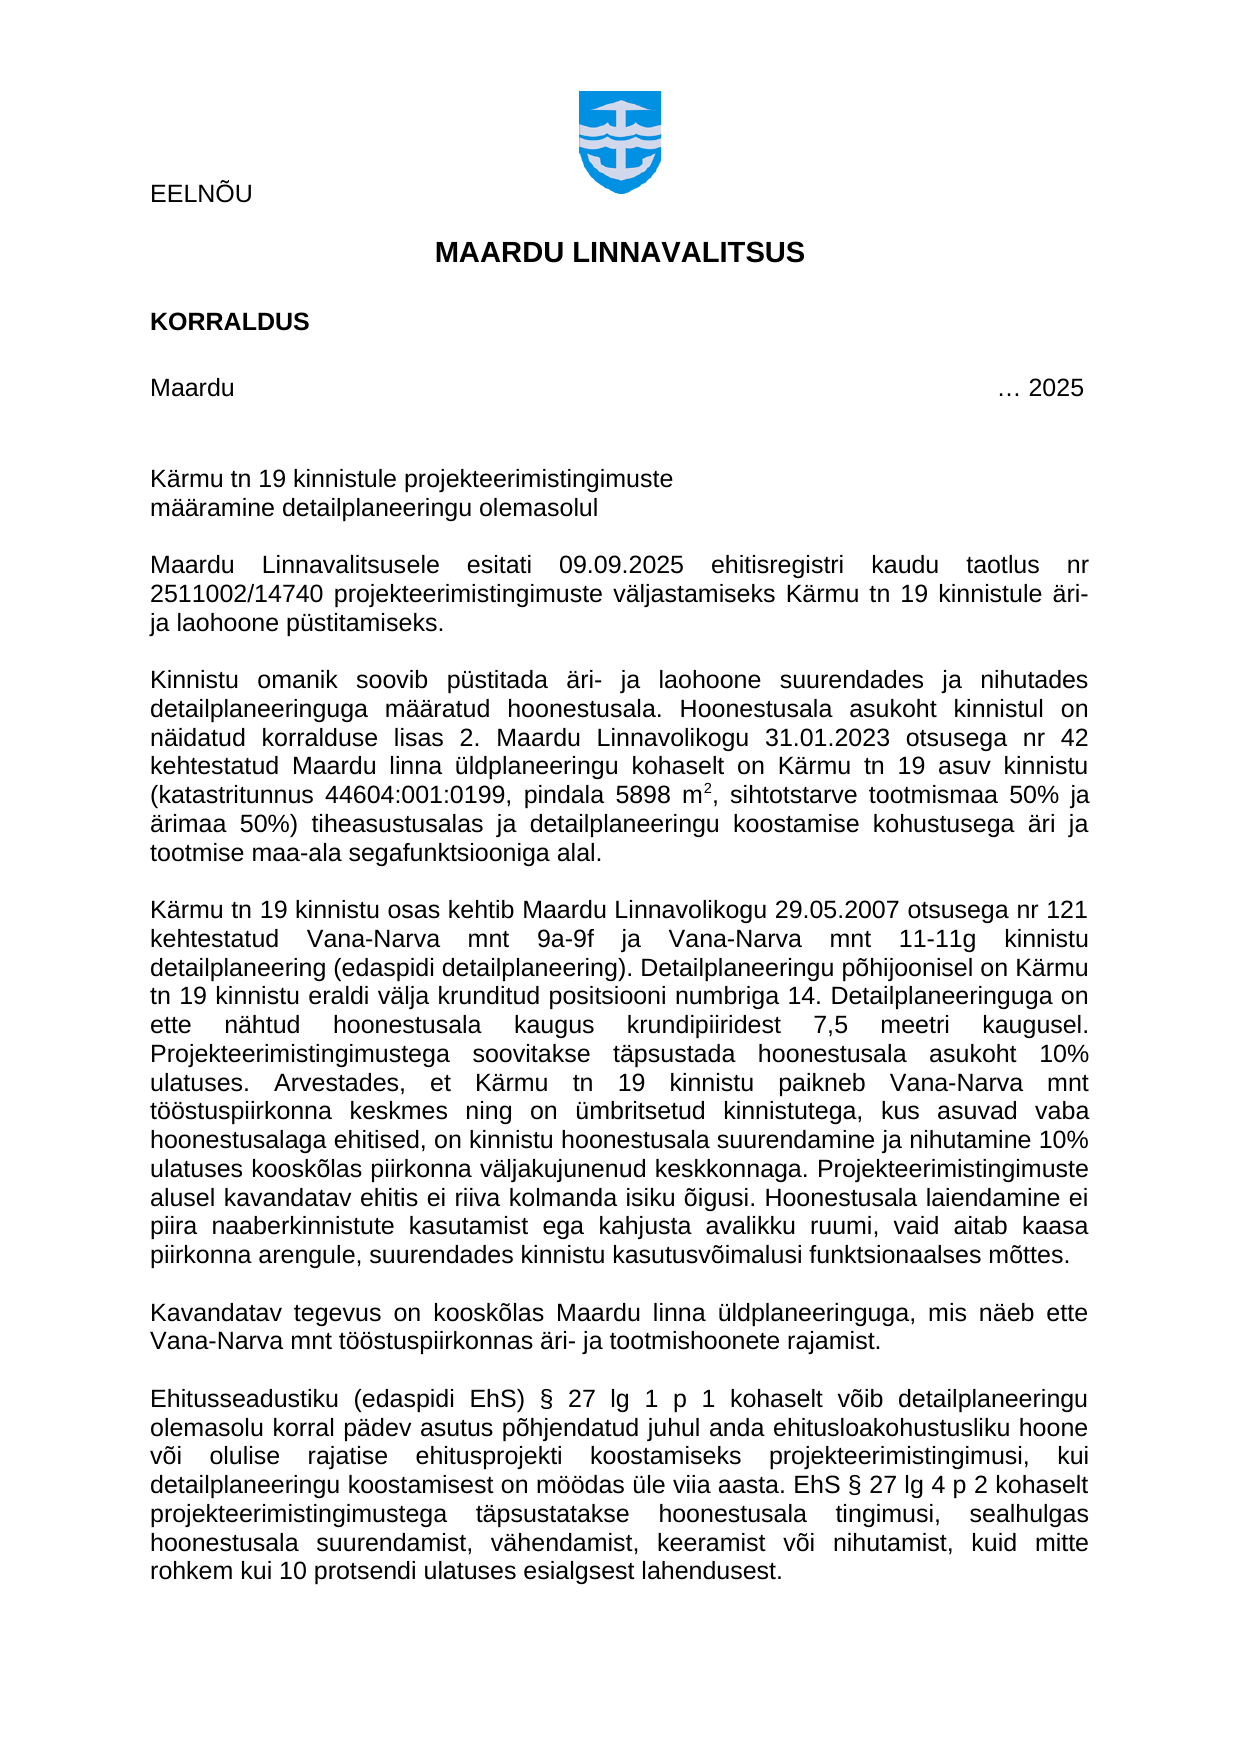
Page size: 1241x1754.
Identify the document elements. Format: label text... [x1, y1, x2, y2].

text EELNÕU [150, 179, 1090, 207]
text Maardu Linnavalitsusele esitati 09.09.2025 ehitisregistri kaudu taotlus nr 2511002/14740 projekteerimistingimuste väljastamiseks Kärmu tn 19 kinnistule äri- ja laohoone püstitamiseks. [150, 550, 1090, 636]
text Ehitusseadustiku (edaspidi EhS) § 27 lg 1 p 1 kohaselt võib detailplaneeringu olemasolu korral pädev asutus põhjendatud juhul anda ehitusloakohustusliku hoone või olulise rajatise ehitusprojekti koostamiseks projekteerimistingimusi, kui detailplaneeringu koostamisest on möödas üle viia aasta. EhS § 27 lg 4 p 2 kohaselt projekteerimistingimustega täpsustatakse hoonestusala tingimusi, sealhulgas hoonestusala suurendamist, vähendamist, keeramist või nihutamist, kuid mitte rohkem kui 10 protsendi ulatuses esialgsest lahendusest. [150, 1384, 1090, 1585]
text Kavandatav tegevus on kooskõlas Maardu linna üldplaneeringuga, mis näeb ette Vana-Narva mnt tööstuspiirkonnas äri- ja tootmishoonete rajamist. [150, 1297, 1090, 1355]
text KORRALDUS [150, 307, 1090, 336]
text Kinnistu omanik soovib püstitada äri- ja laohoone suurendades ja nihutades detailplaneeringuga määratud hoonestusala. Hoonestusala asukoht kinnistul on näidatud korralduse lisas 2. Maardu Linnavolikogu 31.01.2023 otsusega nr 42 kehtestatud Maardu linna üldplaneeringu kohaselt on Kärmu tn 19 asuv kinnistu (katastritunnus 44604:001:0199, pindala 5898 m2, sihtotstarve tootmismaa 50% ja ärimaa 50%) tiheasustusalas ja detailplaneeringu koostamise kohustusega äri ja tootmise maa-ala segafunktsiooniga alal. [150, 665, 1090, 866]
text MAARDU LINNAVALITSUS [150, 236, 1090, 269]
text määramine detailplaneeringu olemasolul [150, 492, 1090, 521]
text Kärmu tn 19 kinnistule projekteerimistingimuste [150, 464, 1090, 492]
text Kärmu tn 19 kinnistu osas kehtib Maardu Linnavolikogu 29.05.2007 otsusega nr 121 kehtestatud Vana-Narva mnt 9a-9f ja Vana-Narva mnt 11-11g kinnistu detailplaneering (edaspidi detailplaneering). Detailplaneeringu põhijoonisel on Kärmu tn 19 kinnistu eraldi välja krunditud positsiooni numbriga 14. Detailplaneeringuga on ette nähtud hoonestusala kaugus krundipiiridest 7,5 meetri kaugusel. Projekteerimistingimustega soovitakse täpsustada hoonestusala asukoht 10% ulatuses. Arvestades, et Kärmu tn 19 kinnistu paikneb Vana-Narva mnt tööstuspiirkonna keskmes ning on ümbritsetud kinnistutega, kus asuvad vaba hoonestusalaga ehitised, on kinnistu hoonestusala suurendamine ja nihutamine 10% ulatuses kooskõlas piirkonna väljakujunenud keskkonnaga. Projekteerimistingimuste alusel kavandatav ehitis ei riiva kolmanda isiku õigusi. Hoonestusala laiendamine ei piira naaberkinnistute kasutamist ega kahjusta avalikku ruumi, vaid aitab kaasa piirkonna arengule, suurendades kinnistu kasutusvõimalusi funktsionaalses mõttes. [150, 895, 1090, 1269]
picture [578, 88, 662, 194]
text Maardu … 2025 [150, 373, 1090, 402]
